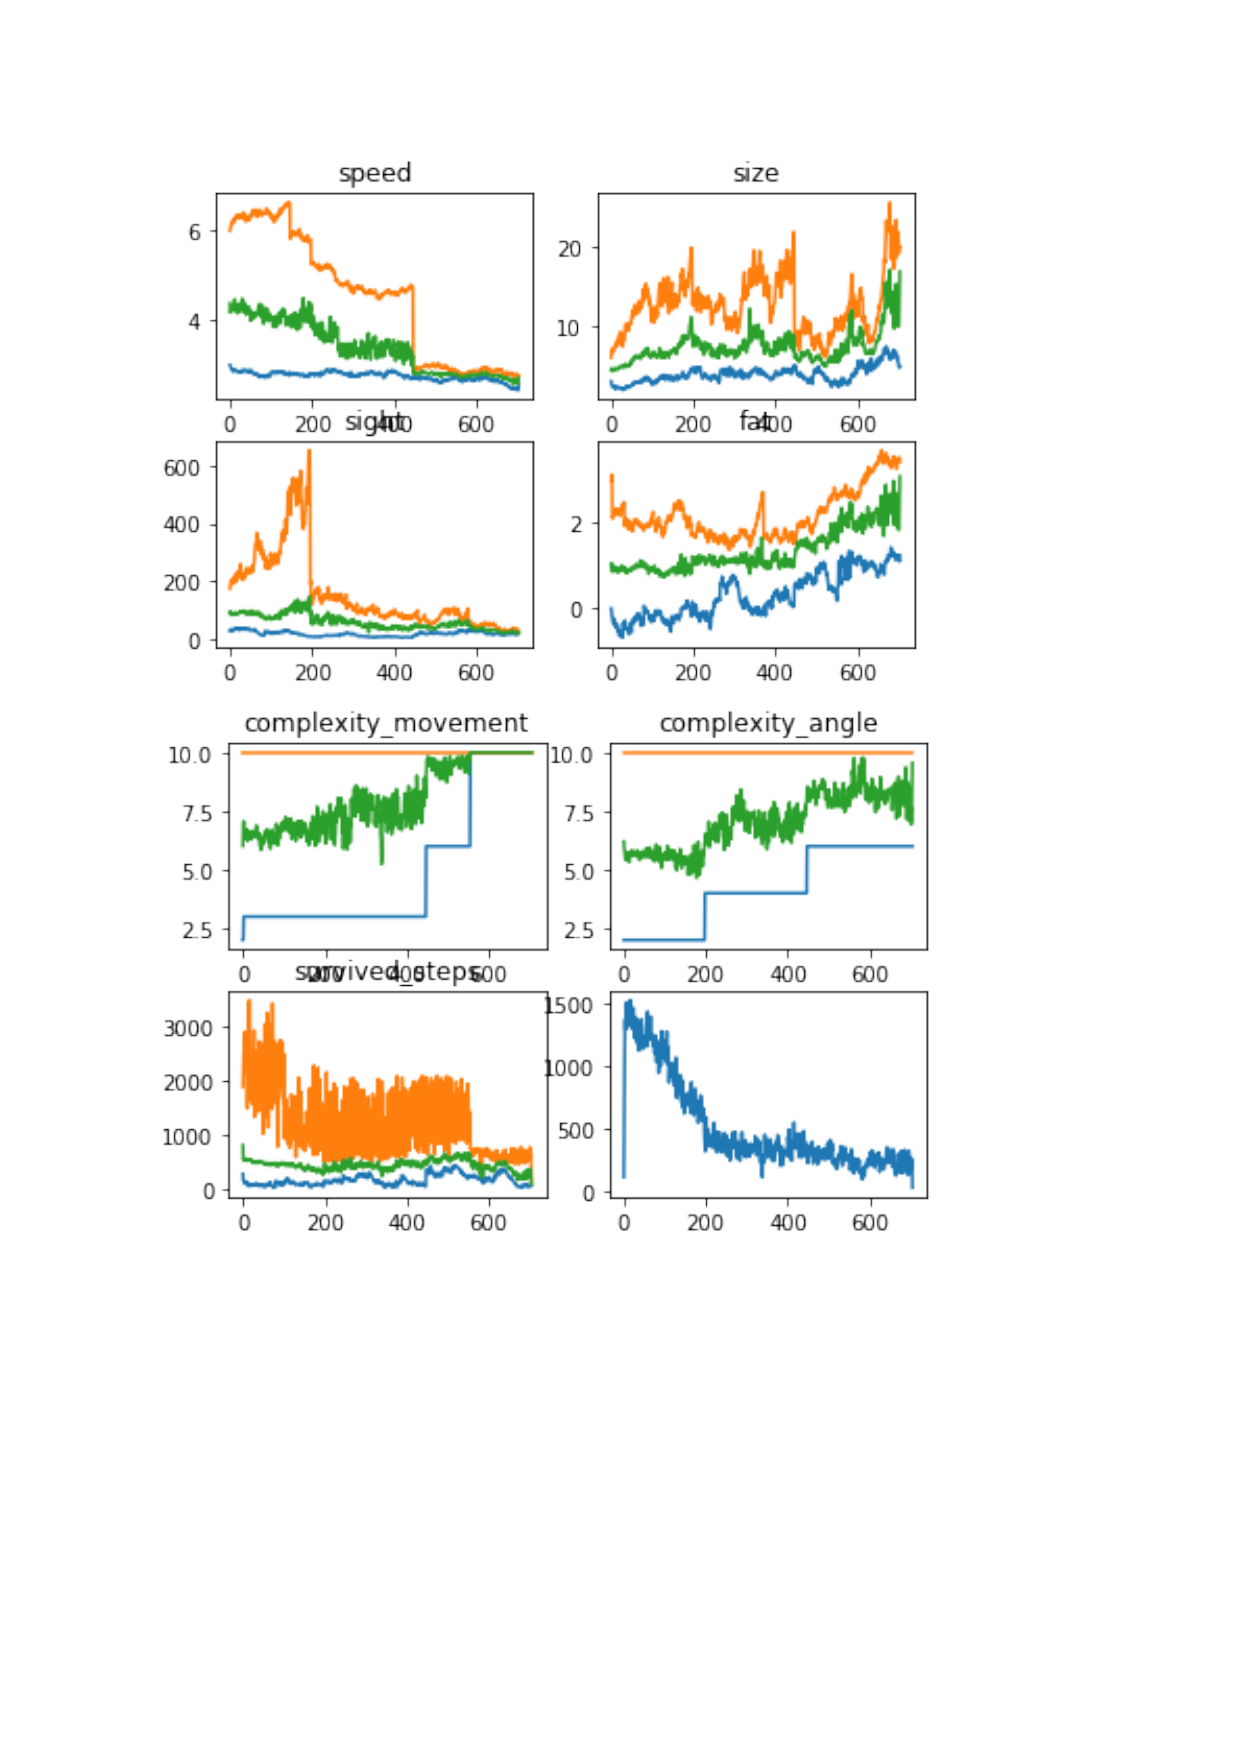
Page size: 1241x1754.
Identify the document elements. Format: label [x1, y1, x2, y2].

picture [147, 147, 948, 1248]
